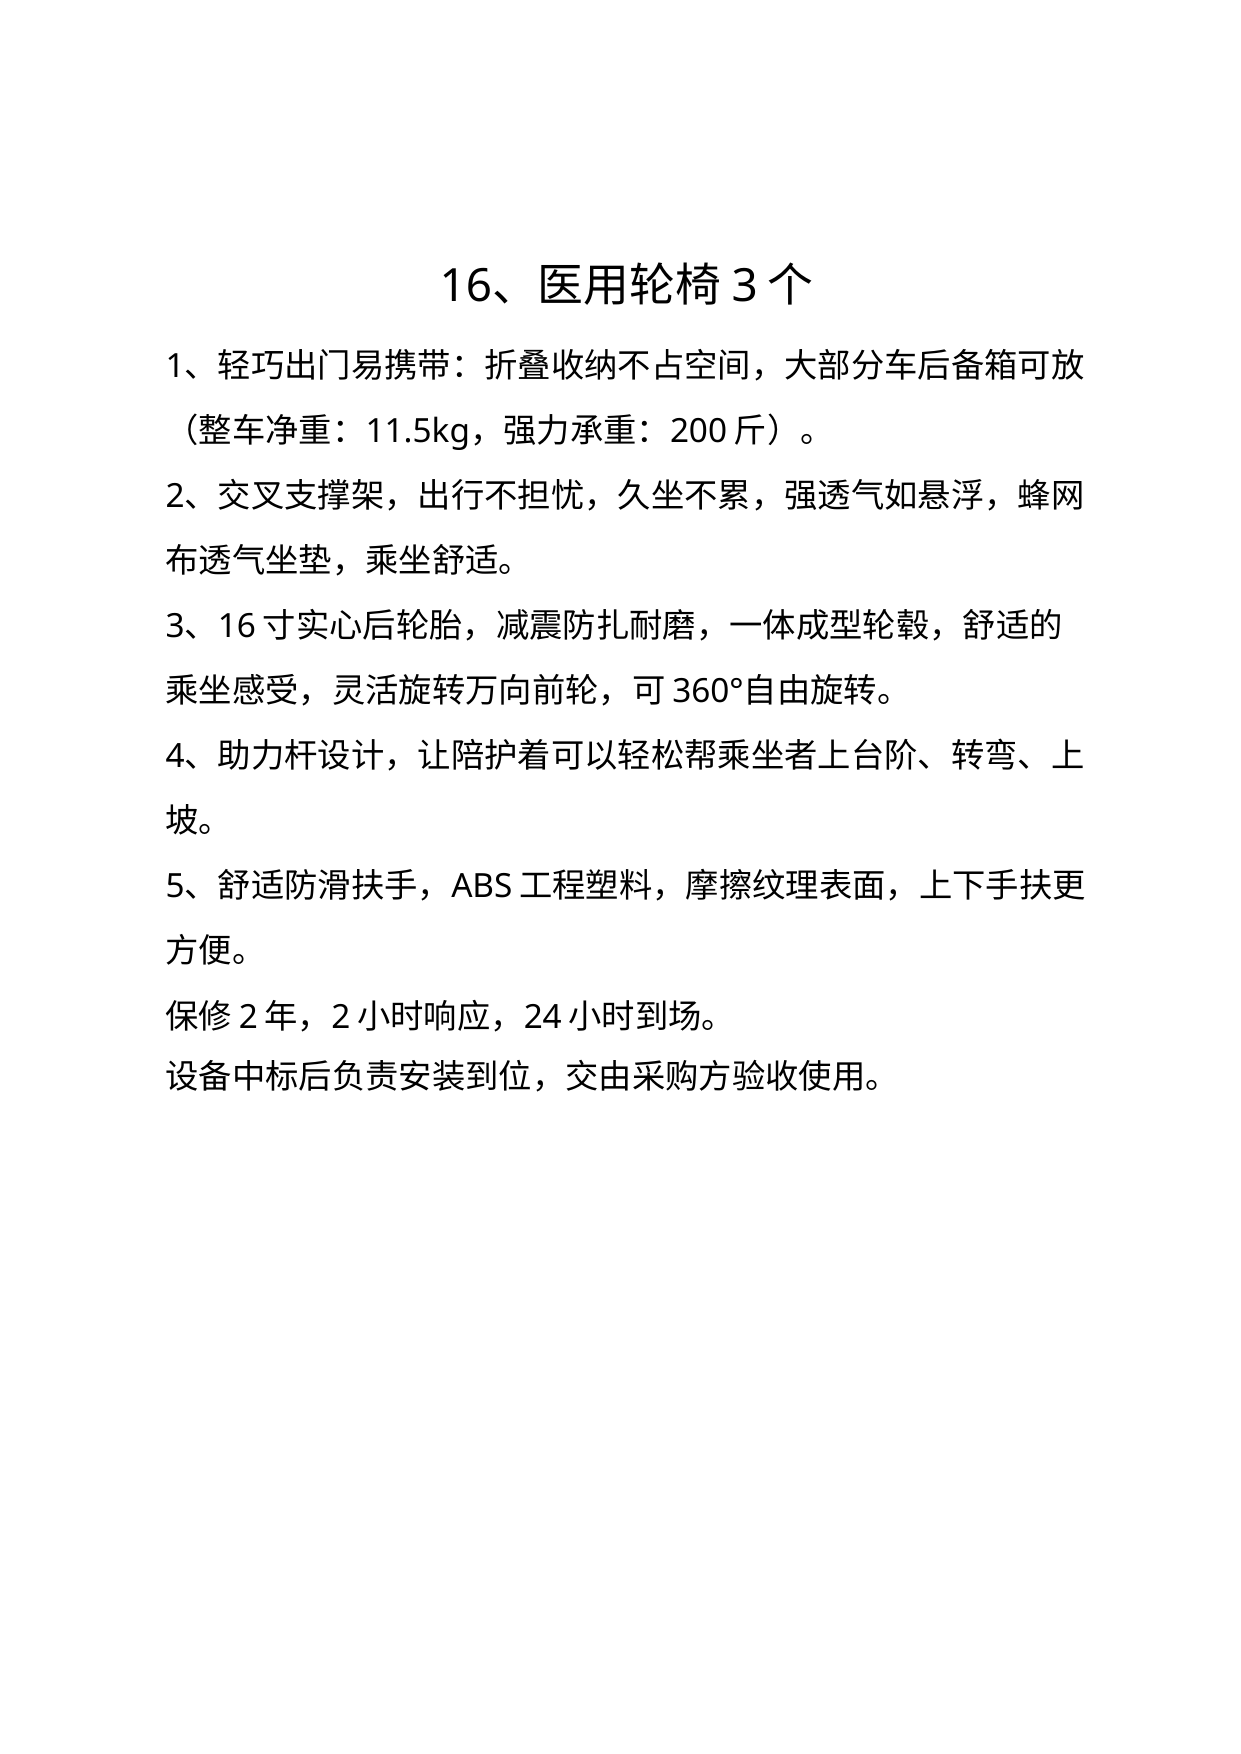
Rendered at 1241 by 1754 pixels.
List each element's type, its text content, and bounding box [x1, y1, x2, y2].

list 1、轻巧出门易携带：折叠收纳不占空间，大部分车后备箱可放（整车净重：11.5kg，强力承重：200斤）。 [165, 330, 1087, 460]
list 16、医用轮椅 3个 [165, 233, 1087, 330]
list 5、舒适防滑扶手，ABS工程塑料，摩擦纹理表面，上下手扶更方便。 [165, 850, 1087, 980]
list 4、助力杆设计，让陪护着可以轻松帮乘坐者上台阶、转弯、上坡。 [165, 720, 1087, 850]
text 保修2年，2小时响应，24小时到场。 [165, 980, 1087, 1041]
list 2、交叉支撑架，出行不担忧，久坐不累，强透气如悬浮，蜂网布透气坐垫，乘坐舒适。 [165, 460, 1087, 590]
list 3、16寸实心后轮胎，减震防扎耐磨，一体成型轮毂，舒适的乘坐感受，灵活旋转万向前轮，可360°自由旋转。 [165, 590, 1087, 720]
text 设备中标后负责安装到位，交由采购方验收使用。 [165, 1041, 1087, 1101]
